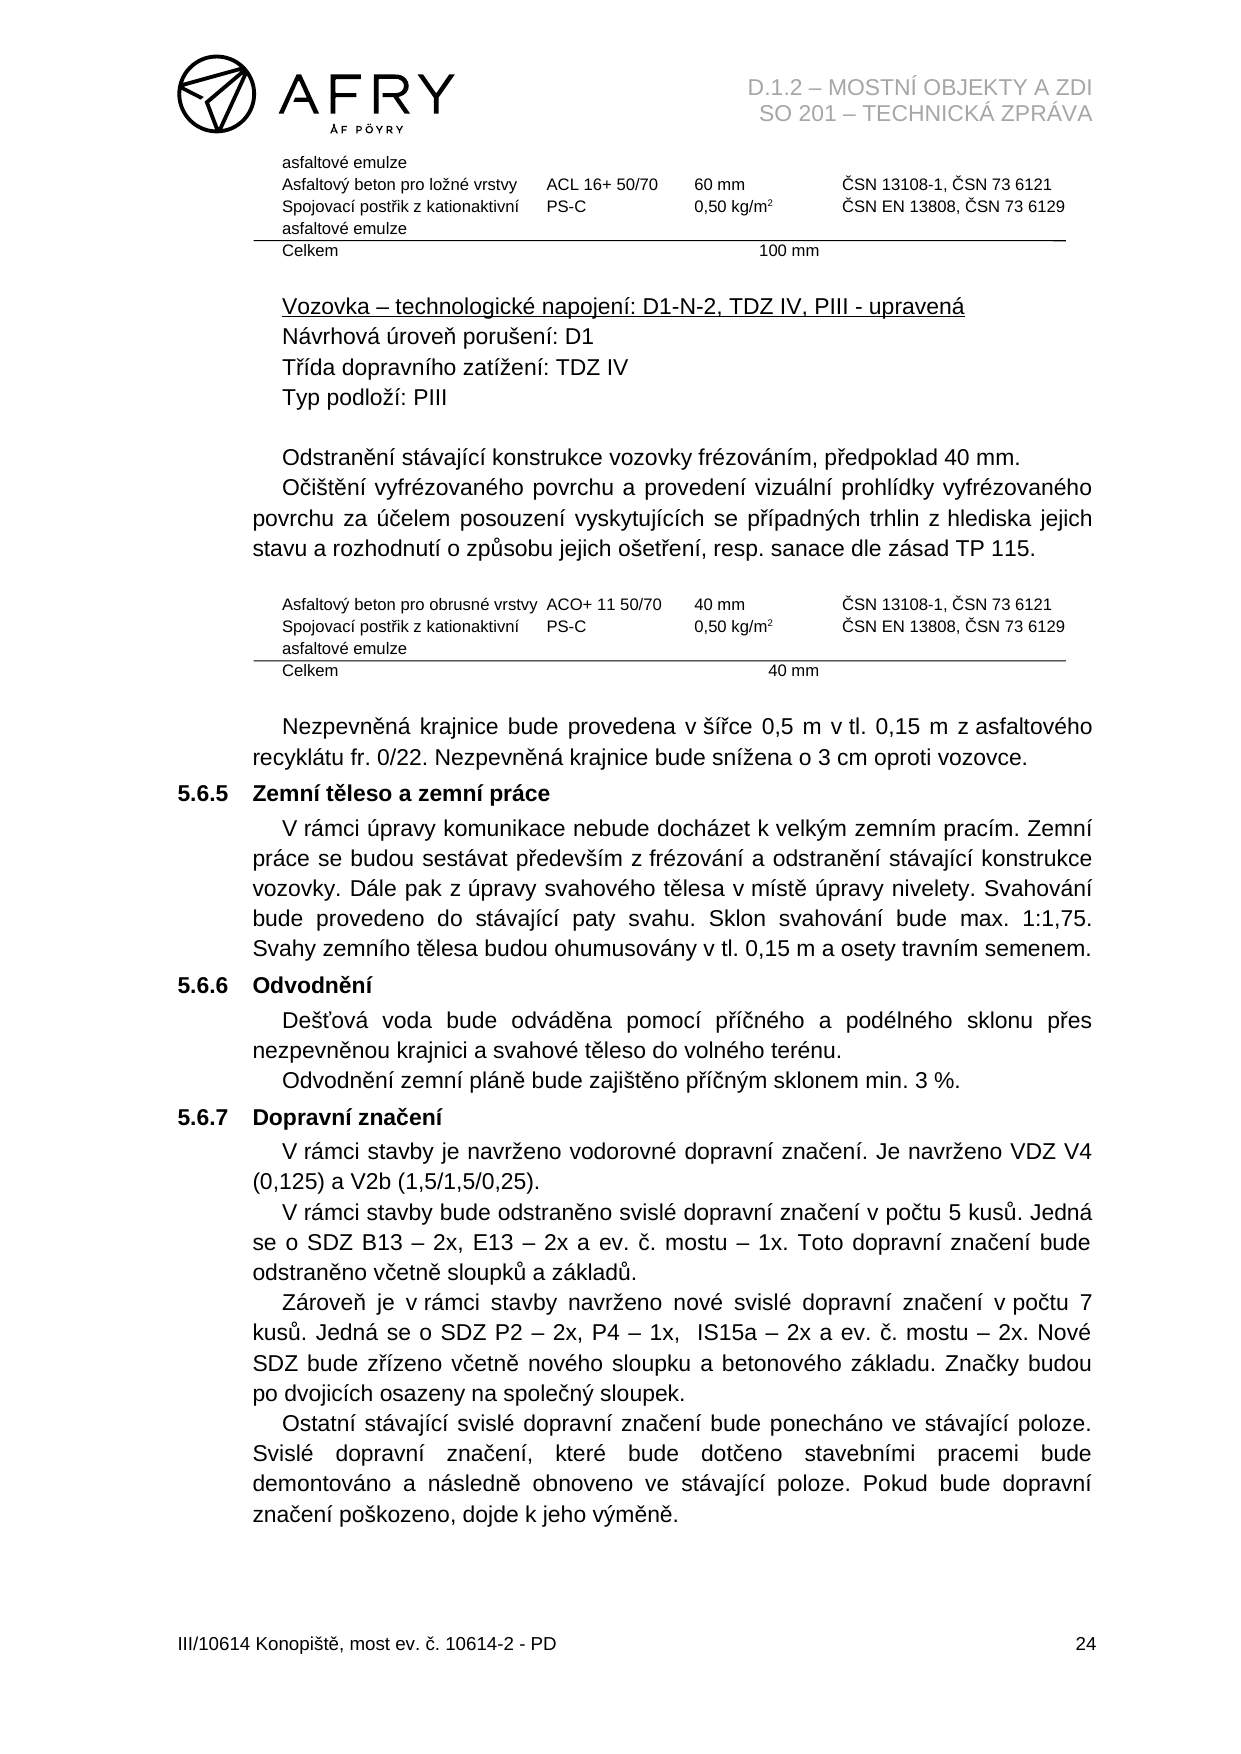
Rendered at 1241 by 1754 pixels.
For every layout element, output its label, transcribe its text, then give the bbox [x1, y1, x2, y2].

text asfaltové emulze [252, 639, 1092, 658]
subtitle Zemní těleso a zemní práce [177, 780, 1092, 806]
text asfaltové emulze [252, 219, 1092, 238]
text Asfaltový beton pro ložné vrstvy ACL 16+ 50/70 60 mm ČSN 13108-1, ČSN 73 6121 [252, 175, 1092, 194]
text Ostatní stávající svislé dopravní značení bude ponecháno ve stávající poloze. Svislé dopravní značení, které bude dotčeno stavebními pracemi bude demontováno a následně obnoveno ve stávající poloze. Pokud bude dopravní značení poškozeno, dojde k jeho výměně. [252, 1410, 1092, 1527]
text Dešťová voda bude odváděna pomocí příčného a podélného sklonu přes nezpevněnou krajnici a svahové těleso do volného terénu. [252, 1007, 1092, 1063]
text V rámci stavby bude odstraněno svislé dopravní značení v počtu 5 kusů. Jedná se o SDZ B13 – 2x, E13 – 2x a ev. č. mostu – 1x. Toto dopravní značení bude odstraněno včetně sloupků a základů. [252, 1198, 1092, 1285]
text V rámci úpravy komunikace nebude docházet k velkým zemním pracím. Zemní práce se budou sestávat především z frézování a odstranění stávající konstrukce vozovky. Dále pak z úpravy svahového tělesa v místě úpravy nivelety. Svahování bude provedeno do stávající paty svahu. Sklon svahování bude max. 1:1,75. Svahy zemního tělesa budou ohumusovány v tl. 0,15 m a osety travním semenem. [252, 814, 1092, 962]
text V rámci stavby je navrženo vodorovné dopravní značení. Je navrženo VDZ V4 (0,125) a V2b (1,5/1,5/0,25). [252, 1138, 1092, 1195]
text Nezpevněná krajnice bude provedena v šířce 0,5 m v tl. 0,15 m z asfaltového recyklátu fr. 0/22. Nezpevněná krajnice bude snížena o 3 cm oproti vozovce. [252, 713, 1092, 770]
text Vozovka – technologické napojení: D1-N-2, TDZ IV, PIII - upravená [252, 293, 1092, 319]
text Návrhová úroveň porušení: D1 [252, 323, 1092, 349]
subtitle Dopravní značení [177, 1103, 1092, 1130]
text Spojovací postřik z kationaktivní PS-C 0,50 kg/m2 ČSN EN 13808, ČSN 73 6129 [252, 617, 1092, 636]
text Asfaltový beton pro obrusné vrstvy ACO+ 11 50/70 40 mm ČSN 13108-1, ČSN 73 6121 [252, 595, 1092, 614]
text Odstranění stávající konstrukce vozovky frézováním, předpoklad 40 mm. [252, 444, 1092, 470]
text asfaltové emulze [252, 153, 1092, 172]
text Typ podloží: PIII [252, 384, 1092, 410]
text Zároveň je v rámci stavby navrženo nové svislé dopravní značení v počtu 7 kusů. Jedná se o SDZ P2 – 2x, P4 – 1x, IS15a – 2x a ev. č. mostu – 2x. Nové SDZ bude zřízeno včetně nového sloupku a betonového základu. Značky budou po dvojicích osazeny na společný sloupek. [252, 1289, 1092, 1406]
subtitle Odvodnění [177, 972, 1092, 998]
text Odvodnění zemní pláně bude zajištěno příčným sklonem min. 3 %. [252, 1067, 1092, 1093]
text Spojovací postřik z kationaktivní PS-C 0,50 kg/m2 ČSN EN 13808, ČSN 73 6129 [252, 197, 1092, 216]
text Celkem 40 mm [252, 661, 1092, 680]
text Celkem 100 mm [252, 241, 1092, 260]
text Třída dopravního zatížení: TDZ IV [252, 353, 1092, 380]
